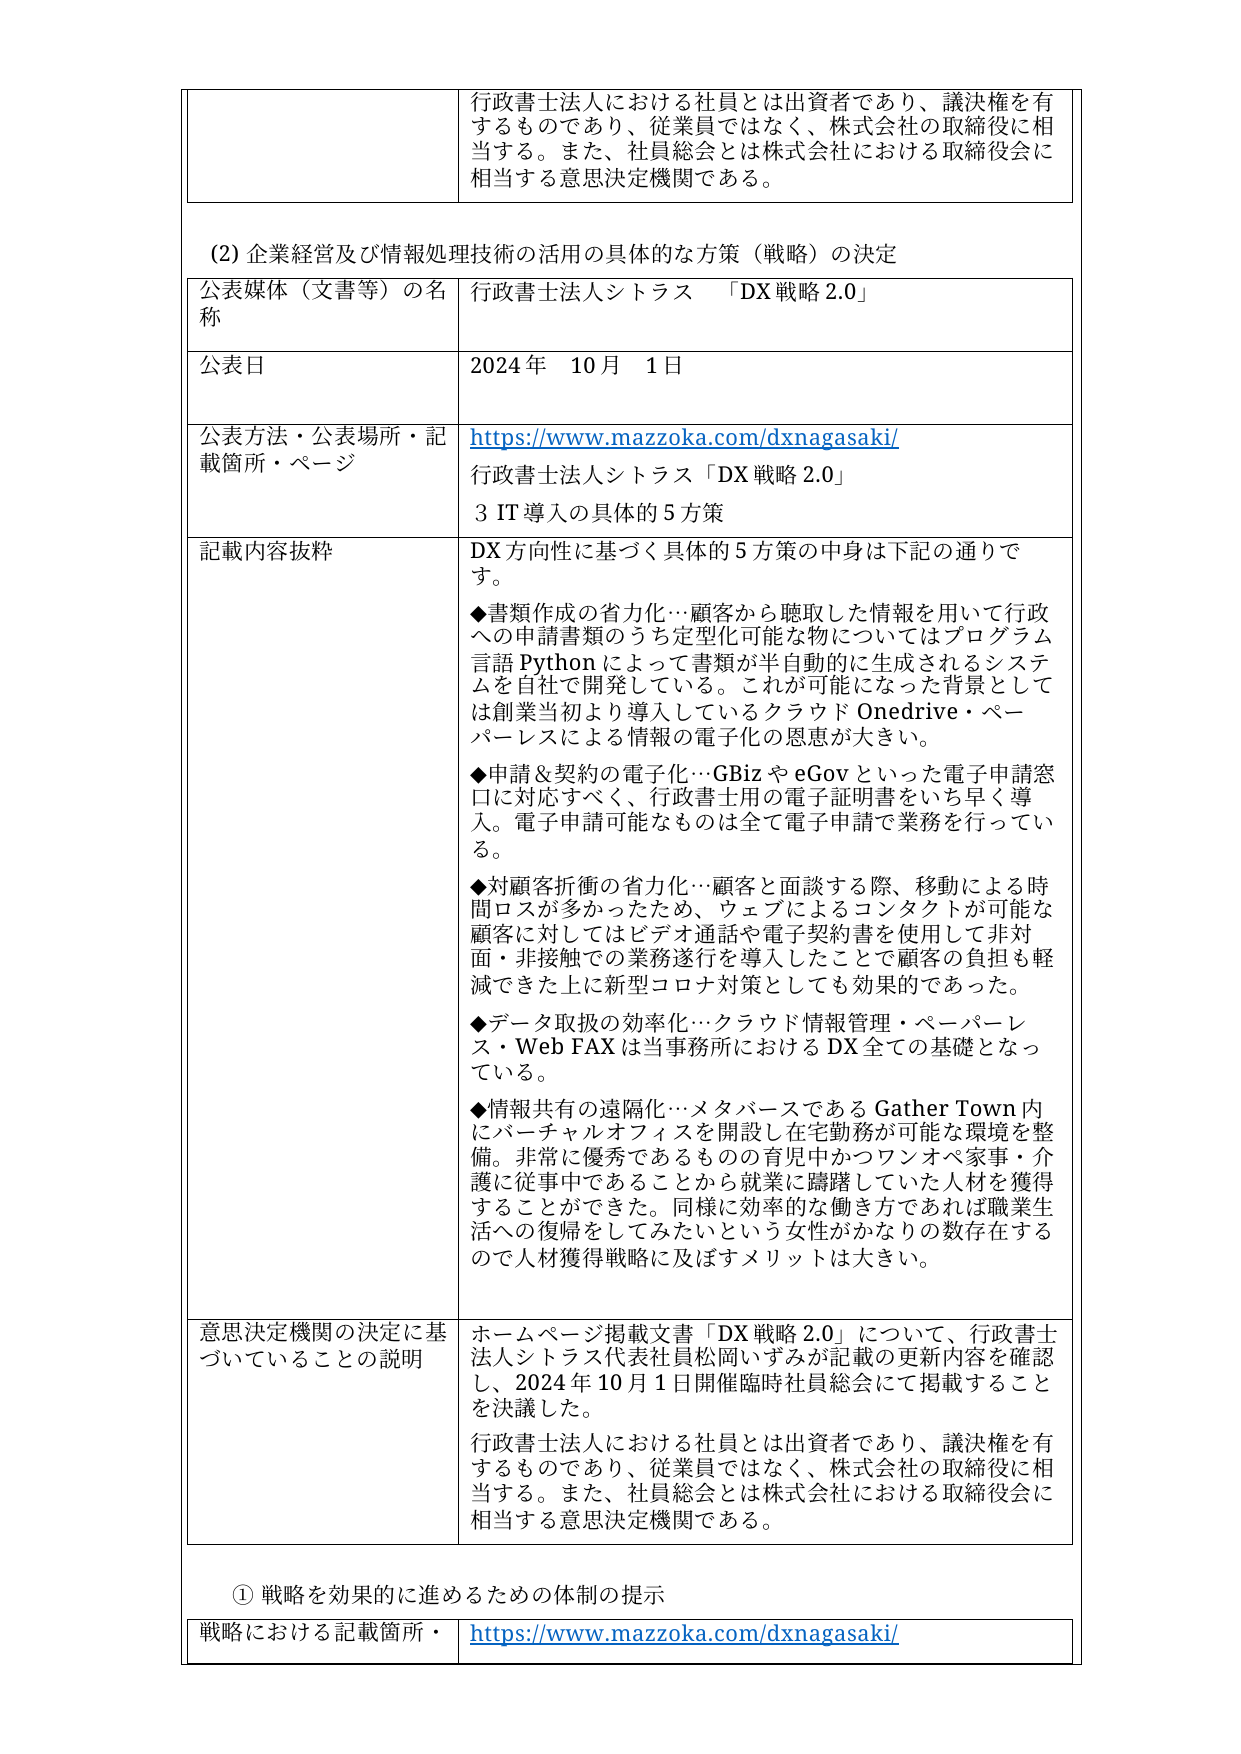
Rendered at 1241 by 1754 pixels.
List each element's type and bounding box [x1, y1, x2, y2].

table_cell [182, 90, 1081, 1664]
